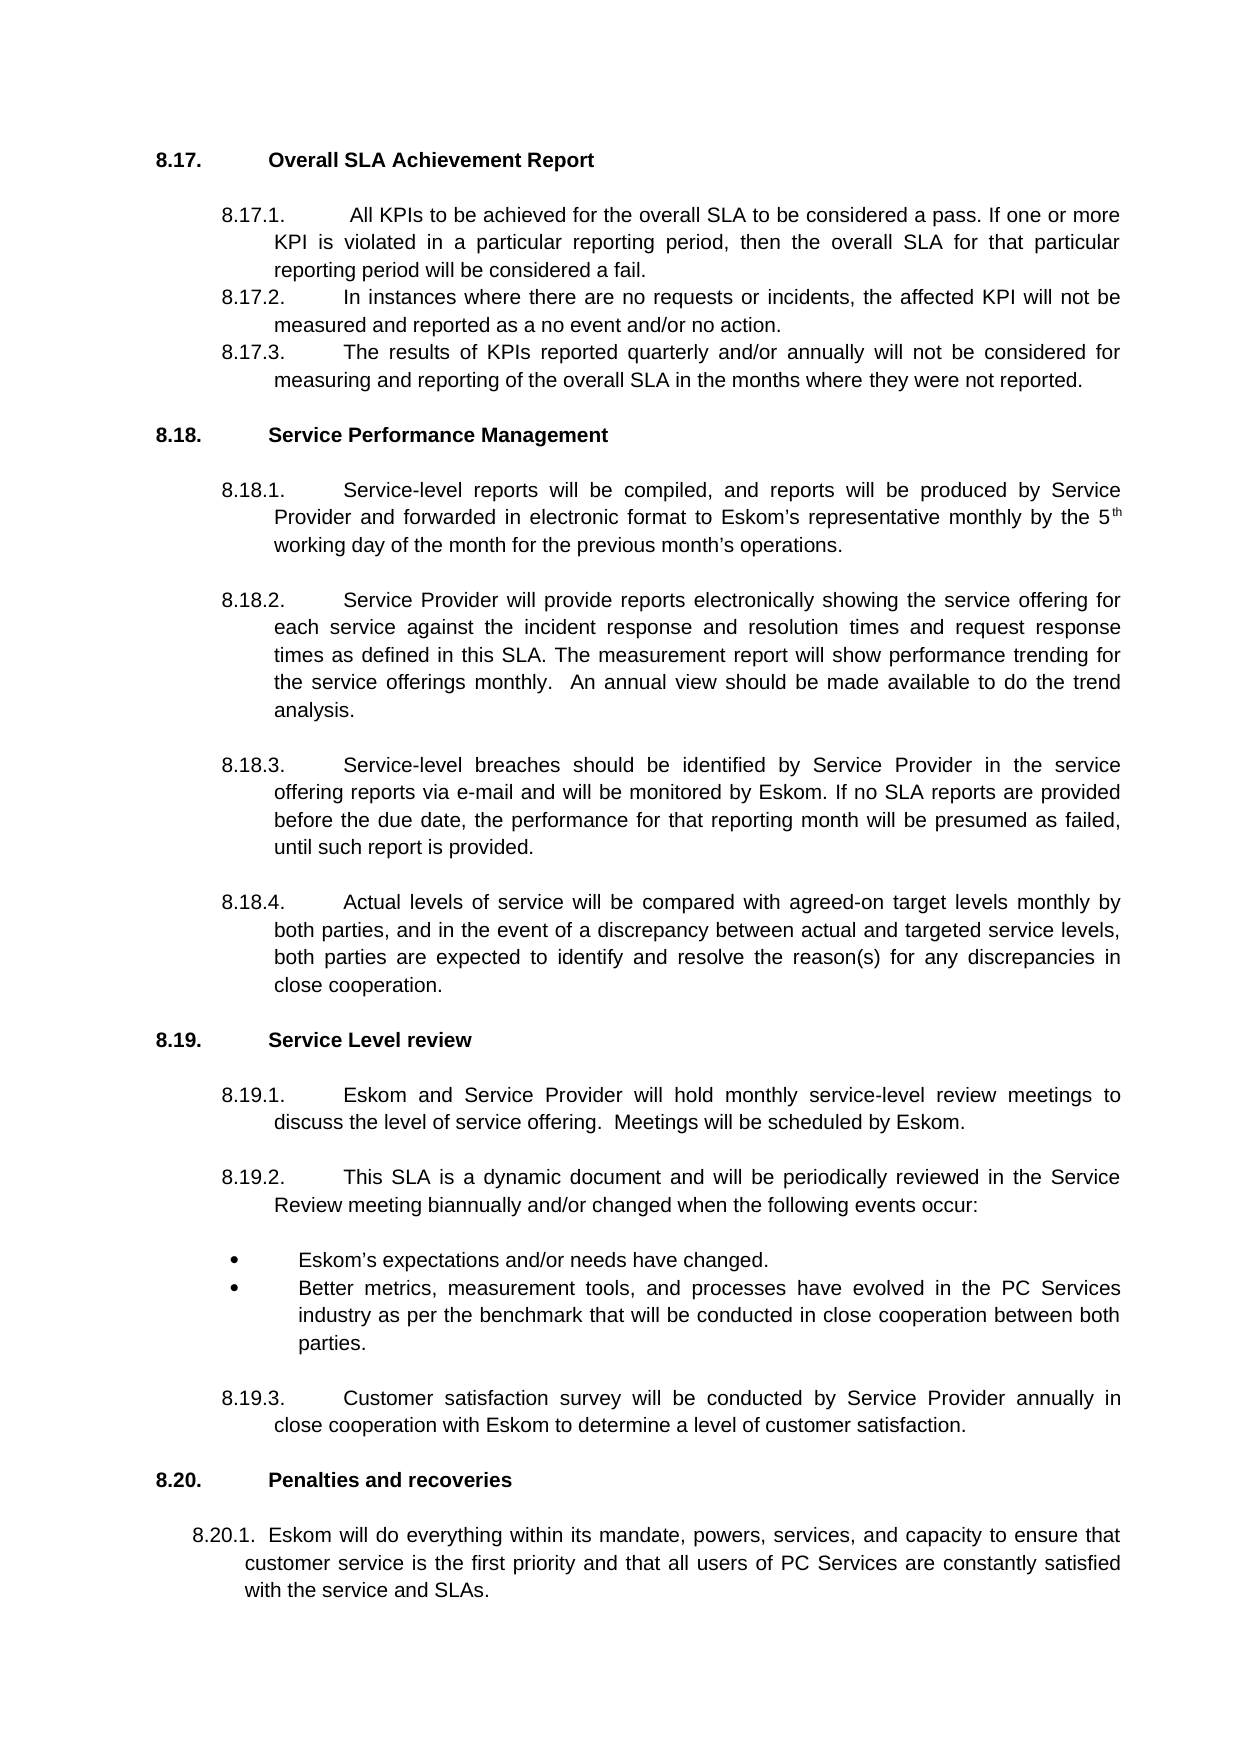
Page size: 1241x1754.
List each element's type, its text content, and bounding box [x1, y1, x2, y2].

list Eskom will do everything within its mandate, powers, services, and capacity to ensure that customer service is the first priority and that all users of PC Services are constantly satisfied with the service and SLAs. [192, 1523, 1122, 1602]
list Service Performance Management [156, 423, 1122, 447]
list Service-level reports will be compiled, and reports will be produced by Service Provider and forwarded in electronic format to Eskom’s representative monthly by the 5th working day of the month for the previous month’s operations. [221, 478, 1122, 557]
list In instances where there are no requests or incidents, the affected KPI will not be measured and reported as a no event and/or no action. [221, 285, 1122, 337]
list Service-level breaches should be identified by Service Provider in the service offering reports via e-mail and will be monitored by Eskom. If no SLA reports are provided before the due date, the performance for that reporting month will be presumed as failed, until such report is provided. [221, 753, 1122, 859]
list Service Level review [156, 1028, 1122, 1052]
list Penalties and recoveries [156, 1468, 1122, 1492]
list Better metrics, measurement tools, and processes have evolved in the PC Services industry as per the benchmark that will be conducted in close cooperation between both parties. [231, 1275, 1122, 1354]
list Service Provider will provide reports electronically showing the service offering for each service against the incident response and resolution times and request response times as defined in this SLA. The measurement report will show performance trending for the service offerings monthly. An annual view should be made available to do the trend analysis. [221, 588, 1122, 722]
list This SLA is a dynamic document and will be periodically reviewed in the Service Review meeting biannually and/or changed when the following events occur: [221, 1165, 1122, 1217]
list Eskom and Service Provider will hold monthly service-level review meetings to discuss the level of service offering. Meetings will be scheduled by Eskom. [221, 1083, 1122, 1134]
list All KPIs to be achieved for the overall SLA to be considered a pass. If one or more KPI is violated in a particular reporting period, then the overall SLA for that particular reporting period will be considered a fail. [221, 203, 1122, 282]
list The results of KPIs reported quarterly and/or annually will not be considered for measuring and reporting of the overall SLA in the months where they were not reported. [221, 340, 1122, 392]
list Eskom’s expectations and/or needs have changed. [231, 1248, 1122, 1272]
list Actual levels of service will be compared with agreed-on target levels monthly by both parties, and in the event of a discrepancy between actual and targeted service levels, both parties are expected to identify and resolve the reason(s) for any discrepancies in close cooperation. [221, 890, 1122, 997]
list Customer satisfaction survey will be conducted by Service Provider annually in close cooperation with Eskom to determine a level of customer satisfaction. [221, 1385, 1122, 1437]
list Overall SLA Achievement Report [156, 148, 1122, 172]
